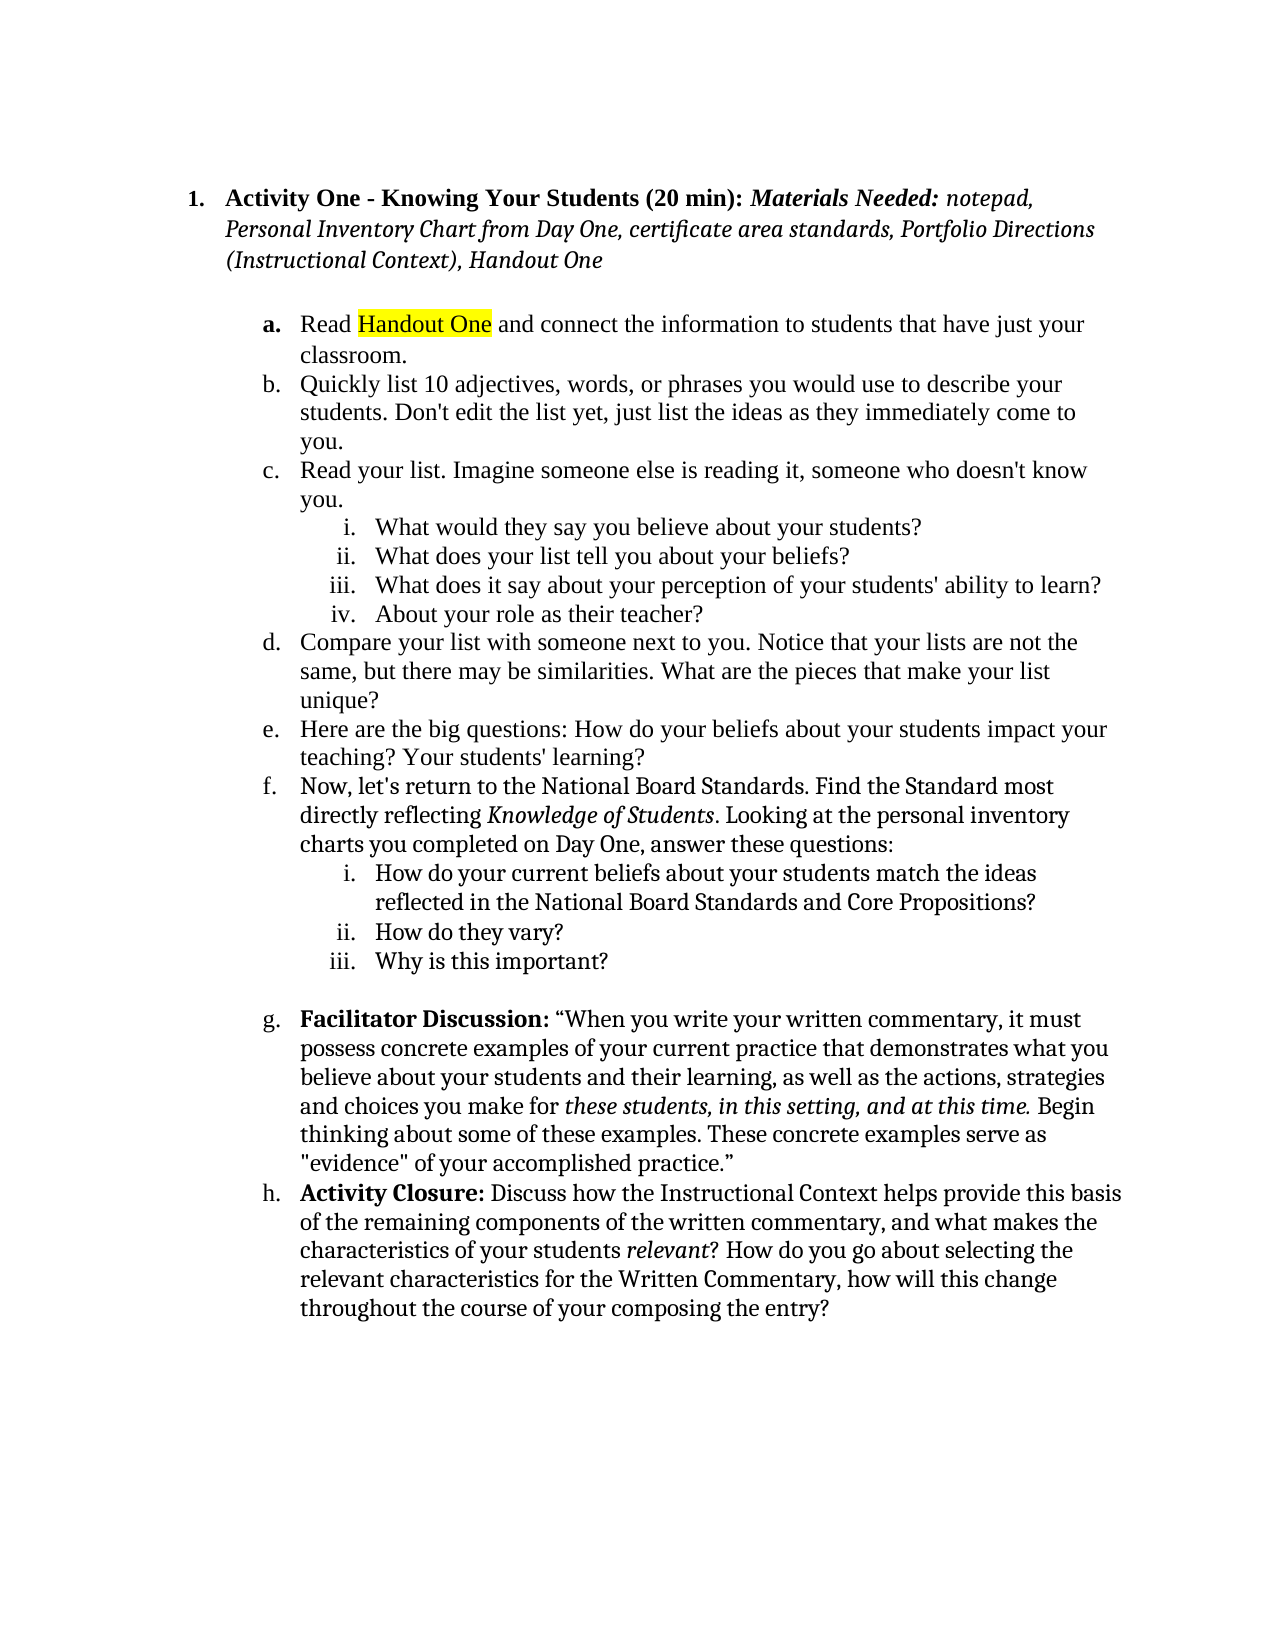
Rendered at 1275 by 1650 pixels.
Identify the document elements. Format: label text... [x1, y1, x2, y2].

list Here are the big questions: How do your beliefs about your students impact your teaching? Your students' learning? [262, 714, 1125, 771]
list Read your list. Imagine someone else is reading it, someone who doesn't know you. [262, 455, 1125, 512]
list Why is this important? [356, 946, 1125, 1004]
list What does it say about your perception of your students' ability to learn? [356, 570, 1125, 599]
list What does your list tell you about your beliefs? [356, 541, 1125, 570]
list Activity One - Knowing Your Students (20 min): Materials Needed: notepad, Personal Inventory Chart from Day One, certificate area standards, Portfolio Directions (Instructional Context), Handout One [187, 181, 1125, 275]
list How do your current beliefs about your students match the ideas reflected in the National Board Standards and Core Propositions? [356, 858, 1125, 917]
list Facilitator Discussion: “When you write your written commentary, it must possess concrete examples of your current practice that demonstrates what you believe about your students and their learning, as well as the actions, strategies and choices you make for these students, in this setting, and at this time. Begin thinking about some of these examples. These concrete examples serve as "evidence" of your accomplished practice.” [262, 1004, 1125, 1178]
list About your role as their teacher? [356, 599, 1125, 627]
list What would they say you believe about your students? [356, 512, 1125, 541]
list How do they vary? [356, 917, 1125, 946]
list Read Handout One and connect the information to students that have just your classroom. [262, 306, 1125, 369]
list Activity Closure: Discuss how the Instructional Context helps provide this basis of the remaining components of the written commentary, and what makes the characteristics of your students relevant? How do you go about selecting the relevant characteristics for the Written Commentary, how will this change throughout the course of your composing the entry? [262, 1178, 1125, 1322]
list Now, let's return to the National Board Standards. Find the Standard most directly reflecting Knowledge of Students. Looking at the personal inventory charts you completed on Day One, answer these questions: [262, 771, 1125, 858]
list Compare your list with someone next to you. Notice that your lists are not the same, but there may be similarities. What are the pieces that make your list unique? [262, 627, 1125, 714]
list Quickly list 10 adjectives, words, or phrases you would use to describe your students. Don't edit the list yet, just list the ideas as they immediately come to you. [262, 369, 1125, 455]
